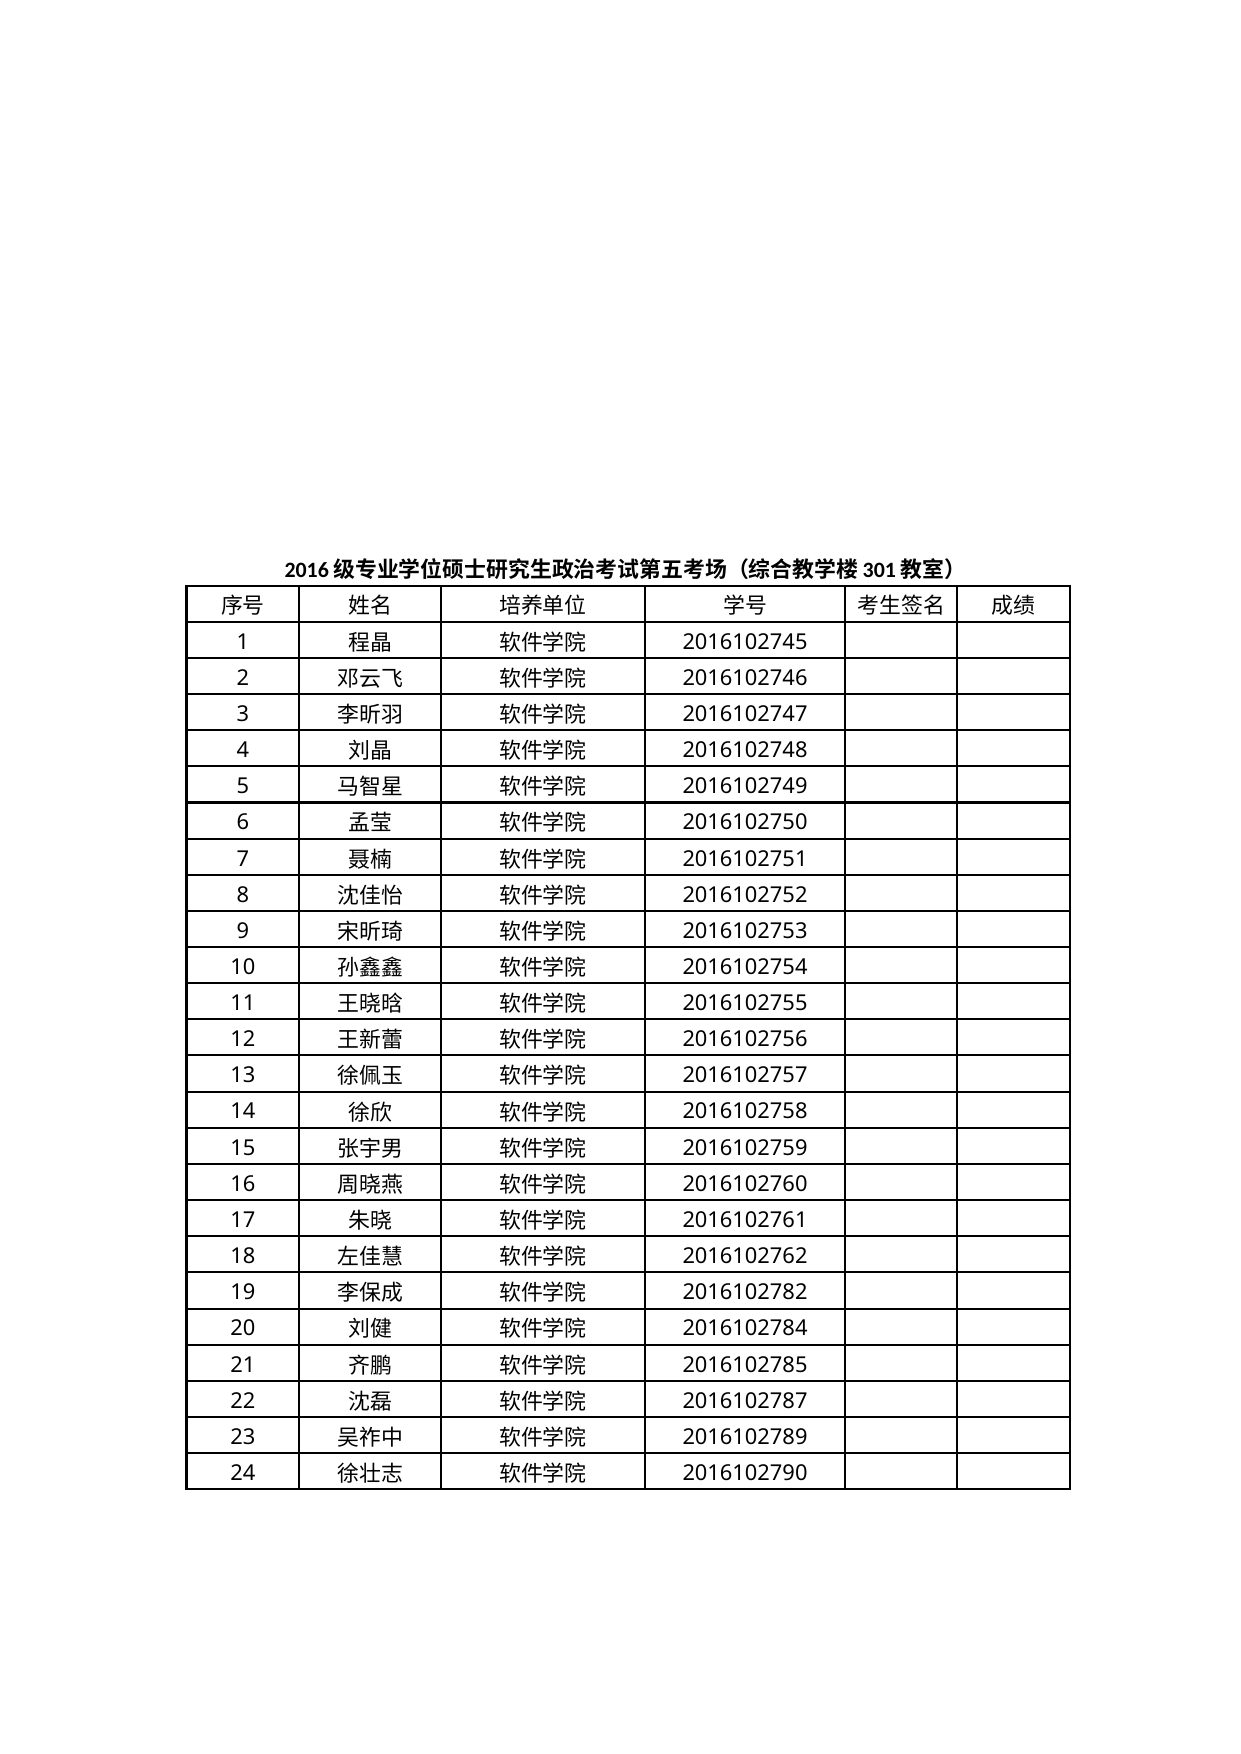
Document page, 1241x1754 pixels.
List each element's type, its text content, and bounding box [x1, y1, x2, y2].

table_cell 14 [188, 1093, 298, 1127]
table_cell [958, 767, 1069, 801]
table_cell [958, 1454, 1069, 1488]
text 2016级专业学位硕士研究生政治考试第五考场（综合教学楼301教室） [187, 552, 1053, 584]
table_cell 2016102784 [646, 1310, 844, 1343]
table_header 成绩 [958, 587, 1069, 621]
table_cell 2016102782 [646, 1273, 844, 1307]
table_cell 2016102758 [646, 1093, 844, 1127]
table_cell [846, 840, 956, 874]
table_cell 9 [188, 912, 298, 946]
table_cell 11 [188, 984, 298, 1018]
table_cell 17 [188, 1201, 298, 1235]
table_cell 张宇男 [300, 1129, 440, 1163]
table_cell 2016102755 [646, 984, 844, 1018]
table_cell 王新蕾 [300, 1020, 440, 1054]
table_cell 2016102761 [646, 1201, 844, 1235]
table_cell [846, 767, 956, 801]
table_cell [958, 1346, 1069, 1380]
table_cell [846, 1273, 956, 1307]
table_cell 孙鑫鑫 [300, 948, 440, 982]
table_cell [846, 1382, 956, 1416]
table_cell 18 [188, 1237, 298, 1271]
table_cell 刘健 [300, 1310, 440, 1343]
table_cell 软件学院 [442, 623, 644, 657]
table_cell [846, 1237, 956, 1271]
table_cell 2016102748 [646, 731, 844, 765]
table_cell 孟莹 [300, 804, 440, 837]
table_cell 2016102785 [646, 1346, 844, 1380]
table_cell 13 [188, 1056, 298, 1091]
table_cell [846, 1020, 956, 1054]
table_cell 8 [188, 876, 298, 910]
table_cell [958, 1382, 1069, 1416]
table_cell 软件学院 [442, 1056, 644, 1091]
table_cell 2016102747 [646, 695, 844, 729]
table_cell 软件学院 [442, 1454, 644, 1488]
table_cell 4 [188, 731, 298, 765]
table_cell 20 [188, 1310, 298, 1343]
table_cell 李昕羽 [300, 695, 440, 729]
table_cell [958, 731, 1069, 765]
table_cell 10 [188, 948, 298, 982]
table_cell 软件学院 [442, 767, 644, 801]
table_cell 软件学院 [442, 1237, 644, 1271]
table_cell 2016102752 [646, 876, 844, 910]
table_cell 邓云飞 [300, 659, 440, 693]
table_cell [846, 876, 956, 910]
table_cell 软件学院 [442, 731, 644, 765]
table_cell [958, 1020, 1069, 1054]
table_cell 王晓晗 [300, 984, 440, 1018]
table_cell 2 [188, 659, 298, 693]
table_header 考生签名 [846, 587, 956, 621]
table_cell 软件学院 [442, 876, 644, 910]
table_cell 23 [188, 1418, 298, 1452]
table_cell [958, 948, 1069, 982]
table_cell 软件学院 [442, 659, 644, 693]
table_cell [958, 840, 1069, 874]
table_cell [958, 1237, 1069, 1271]
table_cell 吴祚中 [300, 1418, 440, 1452]
table_cell 2016102790 [646, 1454, 844, 1488]
table_cell 2016102789 [646, 1418, 844, 1452]
table_cell [958, 659, 1069, 693]
table_cell [846, 1129, 956, 1163]
table_cell 软件学院 [442, 840, 644, 874]
table_cell 周晓燕 [300, 1165, 440, 1199]
table_cell 2016102751 [646, 840, 844, 874]
table_cell 软件学院 [442, 1346, 644, 1380]
table_cell 软件学院 [442, 1310, 644, 1343]
table_cell 马智星 [300, 767, 440, 801]
table_cell 3 [188, 695, 298, 729]
table_cell 2016102757 [646, 1056, 844, 1091]
table_cell 左佳慧 [300, 1237, 440, 1271]
table_cell 2016102787 [646, 1382, 844, 1416]
table_cell 7 [188, 840, 298, 874]
table_cell 2016102749 [646, 767, 844, 801]
table_cell 22 [188, 1382, 298, 1416]
table_header 学号 [646, 587, 844, 621]
table_cell 软件学院 [442, 1201, 644, 1235]
table_cell [958, 1093, 1069, 1127]
table_cell 软件学院 [442, 948, 644, 982]
table_cell [958, 1165, 1069, 1199]
table_cell 6 [188, 804, 298, 837]
table_cell [846, 1201, 956, 1235]
table_cell 聂楠 [300, 840, 440, 874]
table_cell [958, 1201, 1069, 1235]
table_header 培养单位 [442, 587, 644, 621]
table_cell 2016102762 [646, 1237, 844, 1271]
table_header 序号 [188, 587, 298, 621]
table_cell [958, 1056, 1069, 1091]
table_cell 齐鹏 [300, 1346, 440, 1380]
table_cell 软件学院 [442, 912, 644, 946]
table_cell 19 [188, 1273, 298, 1307]
table_cell 徐佩玉 [300, 1056, 440, 1091]
table_cell [958, 695, 1069, 729]
table_cell 沈磊 [300, 1382, 440, 1416]
table_cell 李保成 [300, 1273, 440, 1307]
table_cell [846, 731, 956, 765]
table_cell 软件学院 [442, 804, 644, 837]
table_cell [846, 1056, 956, 1091]
table_cell 15 [188, 1129, 298, 1163]
table_cell [958, 912, 1069, 946]
table_cell 12 [188, 1020, 298, 1054]
table_cell [846, 623, 956, 657]
table_cell [958, 1418, 1069, 1452]
table_cell 软件学院 [442, 1020, 644, 1054]
table_cell [846, 1310, 956, 1343]
table_cell 软件学院 [442, 695, 644, 729]
table_cell 2016102750 [646, 804, 844, 837]
table_cell 徐欣 [300, 1093, 440, 1127]
table_cell [846, 804, 956, 837]
table_cell [958, 804, 1069, 837]
table_cell 2016102756 [646, 1020, 844, 1054]
table_cell [846, 659, 956, 693]
table_cell 5 [188, 767, 298, 801]
table_cell [958, 1273, 1069, 1307]
table_cell 软件学院 [442, 1165, 644, 1199]
table_cell 21 [188, 1346, 298, 1380]
table_cell 朱晓 [300, 1201, 440, 1235]
table_cell 软件学院 [442, 1093, 644, 1127]
table_cell [846, 984, 956, 1018]
table_cell 软件学院 [442, 1382, 644, 1416]
table_cell 刘晶 [300, 731, 440, 765]
table_cell 软件学院 [442, 1418, 644, 1452]
table_cell [958, 623, 1069, 657]
table_cell [846, 1165, 956, 1199]
table_cell 程晶 [300, 623, 440, 657]
table_cell 16 [188, 1165, 298, 1199]
table_cell 软件学院 [442, 1273, 644, 1307]
table_cell [958, 1310, 1069, 1343]
table_cell 1 [188, 623, 298, 657]
table_cell 2016102745 [646, 623, 844, 657]
table_cell [846, 1454, 956, 1488]
table_cell 宋昕琦 [300, 912, 440, 946]
table_cell 徐壮志 [300, 1454, 440, 1488]
table_cell [846, 1418, 956, 1452]
table_cell 软件学院 [442, 984, 644, 1018]
table_cell 沈佳怡 [300, 876, 440, 910]
table_header 姓名 [300, 587, 440, 621]
table_cell [846, 1093, 956, 1127]
table_cell [846, 948, 956, 982]
table_cell [958, 1129, 1069, 1163]
table_cell [846, 695, 956, 729]
table_cell [958, 876, 1069, 910]
table_cell [846, 912, 956, 946]
table_cell [846, 1346, 956, 1380]
table_cell 2016102759 [646, 1129, 844, 1163]
table_cell 2016102760 [646, 1165, 844, 1199]
table_cell 2016102754 [646, 948, 844, 982]
table_cell 2016102746 [646, 659, 844, 693]
table_cell 2016102753 [646, 912, 844, 946]
table_cell 软件学院 [442, 1129, 644, 1163]
table_cell [958, 984, 1069, 1018]
table_cell 24 [188, 1454, 298, 1488]
